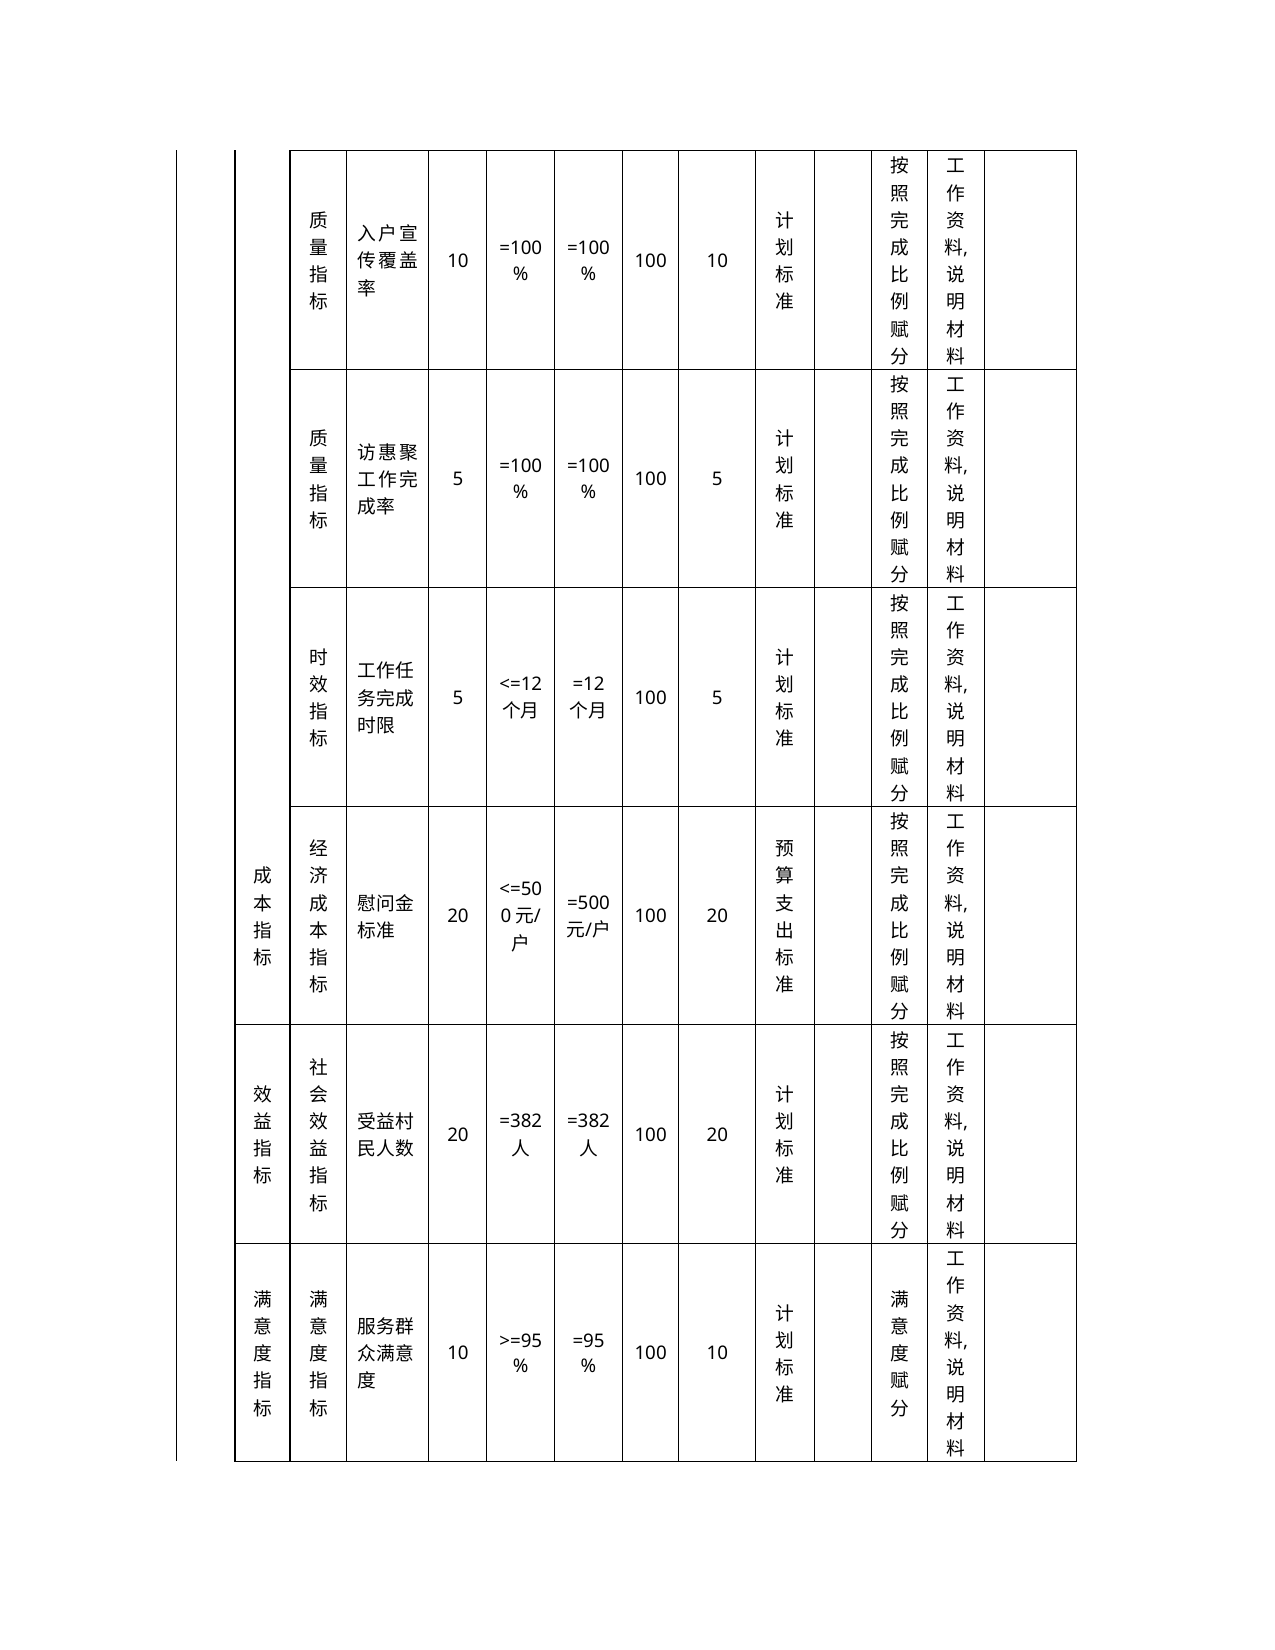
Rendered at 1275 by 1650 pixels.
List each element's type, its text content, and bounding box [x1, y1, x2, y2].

table_cell 工作任务完成时限 [347, 588, 428, 806]
table_cell [815, 1244, 871, 1461]
table_cell 计划标准 [756, 1244, 814, 1461]
table_cell 100 [623, 1244, 678, 1461]
table_cell 质量指标 [291, 370, 346, 587]
table_cell =382人 [555, 1025, 622, 1243]
table_cell >=95% [487, 1244, 554, 1461]
table_cell =100% [555, 151, 622, 368]
table_cell [985, 1025, 1076, 1243]
table_cell 100 [623, 370, 678, 587]
table_cell [815, 1025, 871, 1243]
table_cell [985, 1244, 1076, 1461]
table_cell 工作资料,说明材料 [928, 370, 984, 587]
table_cell 10 [679, 151, 755, 368]
table_cell 5 [429, 588, 486, 806]
table_cell =500元/户 [555, 807, 622, 1024]
table_cell 按照完成比例赋分 [872, 151, 927, 368]
table_cell 服务群众满意度 [347, 1244, 428, 1461]
table_cell 100 [623, 588, 678, 806]
table_cell 工作资料,说明材料 [928, 151, 984, 368]
table_cell =95% [555, 1244, 622, 1461]
table_cell 10 [679, 1244, 755, 1461]
table_cell =100% [487, 370, 554, 587]
table_cell 5 [679, 370, 755, 587]
table_cell 按照完成比例赋分 [872, 1025, 927, 1243]
table_cell =100% [555, 370, 622, 587]
table_cell 受益村民人数 [347, 1025, 428, 1243]
table_cell 满意度赋分 [872, 1244, 927, 1461]
table_cell <=12个月 [487, 588, 554, 806]
table_cell 10 [429, 151, 486, 368]
table_cell 时效指标 [291, 588, 346, 806]
table_cell 效益指标 [236, 1025, 289, 1243]
table_cell 工作资料,说明材料 [928, 588, 984, 806]
table_cell 20 [679, 807, 755, 1024]
table_cell 访惠聚工作完成率 [347, 370, 428, 587]
table_cell 100 [623, 151, 678, 368]
table_cell 工作资料,说明材料 [928, 1244, 984, 1461]
table_cell 计划标准 [756, 1025, 814, 1243]
table_cell 按照完成比例赋分 [872, 588, 927, 806]
table_cell 100 [623, 1025, 678, 1243]
table_cell [815, 151, 871, 368]
table_cell [815, 807, 871, 1024]
table_cell =100% [487, 151, 554, 368]
table_cell 计划标准 [756, 151, 814, 368]
table_cell <=500元/户 [487, 807, 554, 1024]
table_cell 按照完成比例赋分 [872, 370, 927, 587]
table_cell 20 [429, 1025, 486, 1243]
table_cell 计划标准 [756, 588, 814, 806]
table_cell [985, 807, 1076, 1024]
table_cell [985, 370, 1076, 587]
table_cell 10 [429, 1244, 486, 1461]
table_cell 按照完成比例赋分 [872, 807, 927, 1024]
table_cell 经济成本指标 [291, 807, 346, 1024]
table_cell 计划标准 [756, 370, 814, 587]
table_cell 20 [429, 807, 486, 1024]
table_cell [815, 588, 871, 806]
table_cell 工作资料,说明材料 [928, 1025, 984, 1243]
table_cell [985, 151, 1076, 368]
table_cell =12个月 [555, 588, 622, 806]
table_cell 预算支出标准 [756, 807, 814, 1024]
table_cell 20 [679, 1025, 755, 1243]
table_cell 100 [623, 807, 678, 1024]
table_cell 质量指标 [291, 151, 346, 368]
table_cell 满意度指标 [291, 1244, 346, 1461]
table_cell 入户宣传覆盖率 [347, 151, 428, 368]
table_cell [815, 370, 871, 587]
table_cell 成本指标 [236, 806, 289, 1024]
table_cell 慰问金标准 [347, 807, 428, 1024]
table_cell 5 [429, 370, 486, 587]
table_cell [985, 588, 1076, 806]
table_cell 满意度指标 [236, 1244, 289, 1461]
table_cell 工作资料,说明材料 [928, 807, 984, 1024]
table_cell 社会效益指标 [291, 1025, 346, 1243]
table_cell =382人 [487, 1025, 554, 1243]
table_cell 5 [679, 588, 755, 806]
